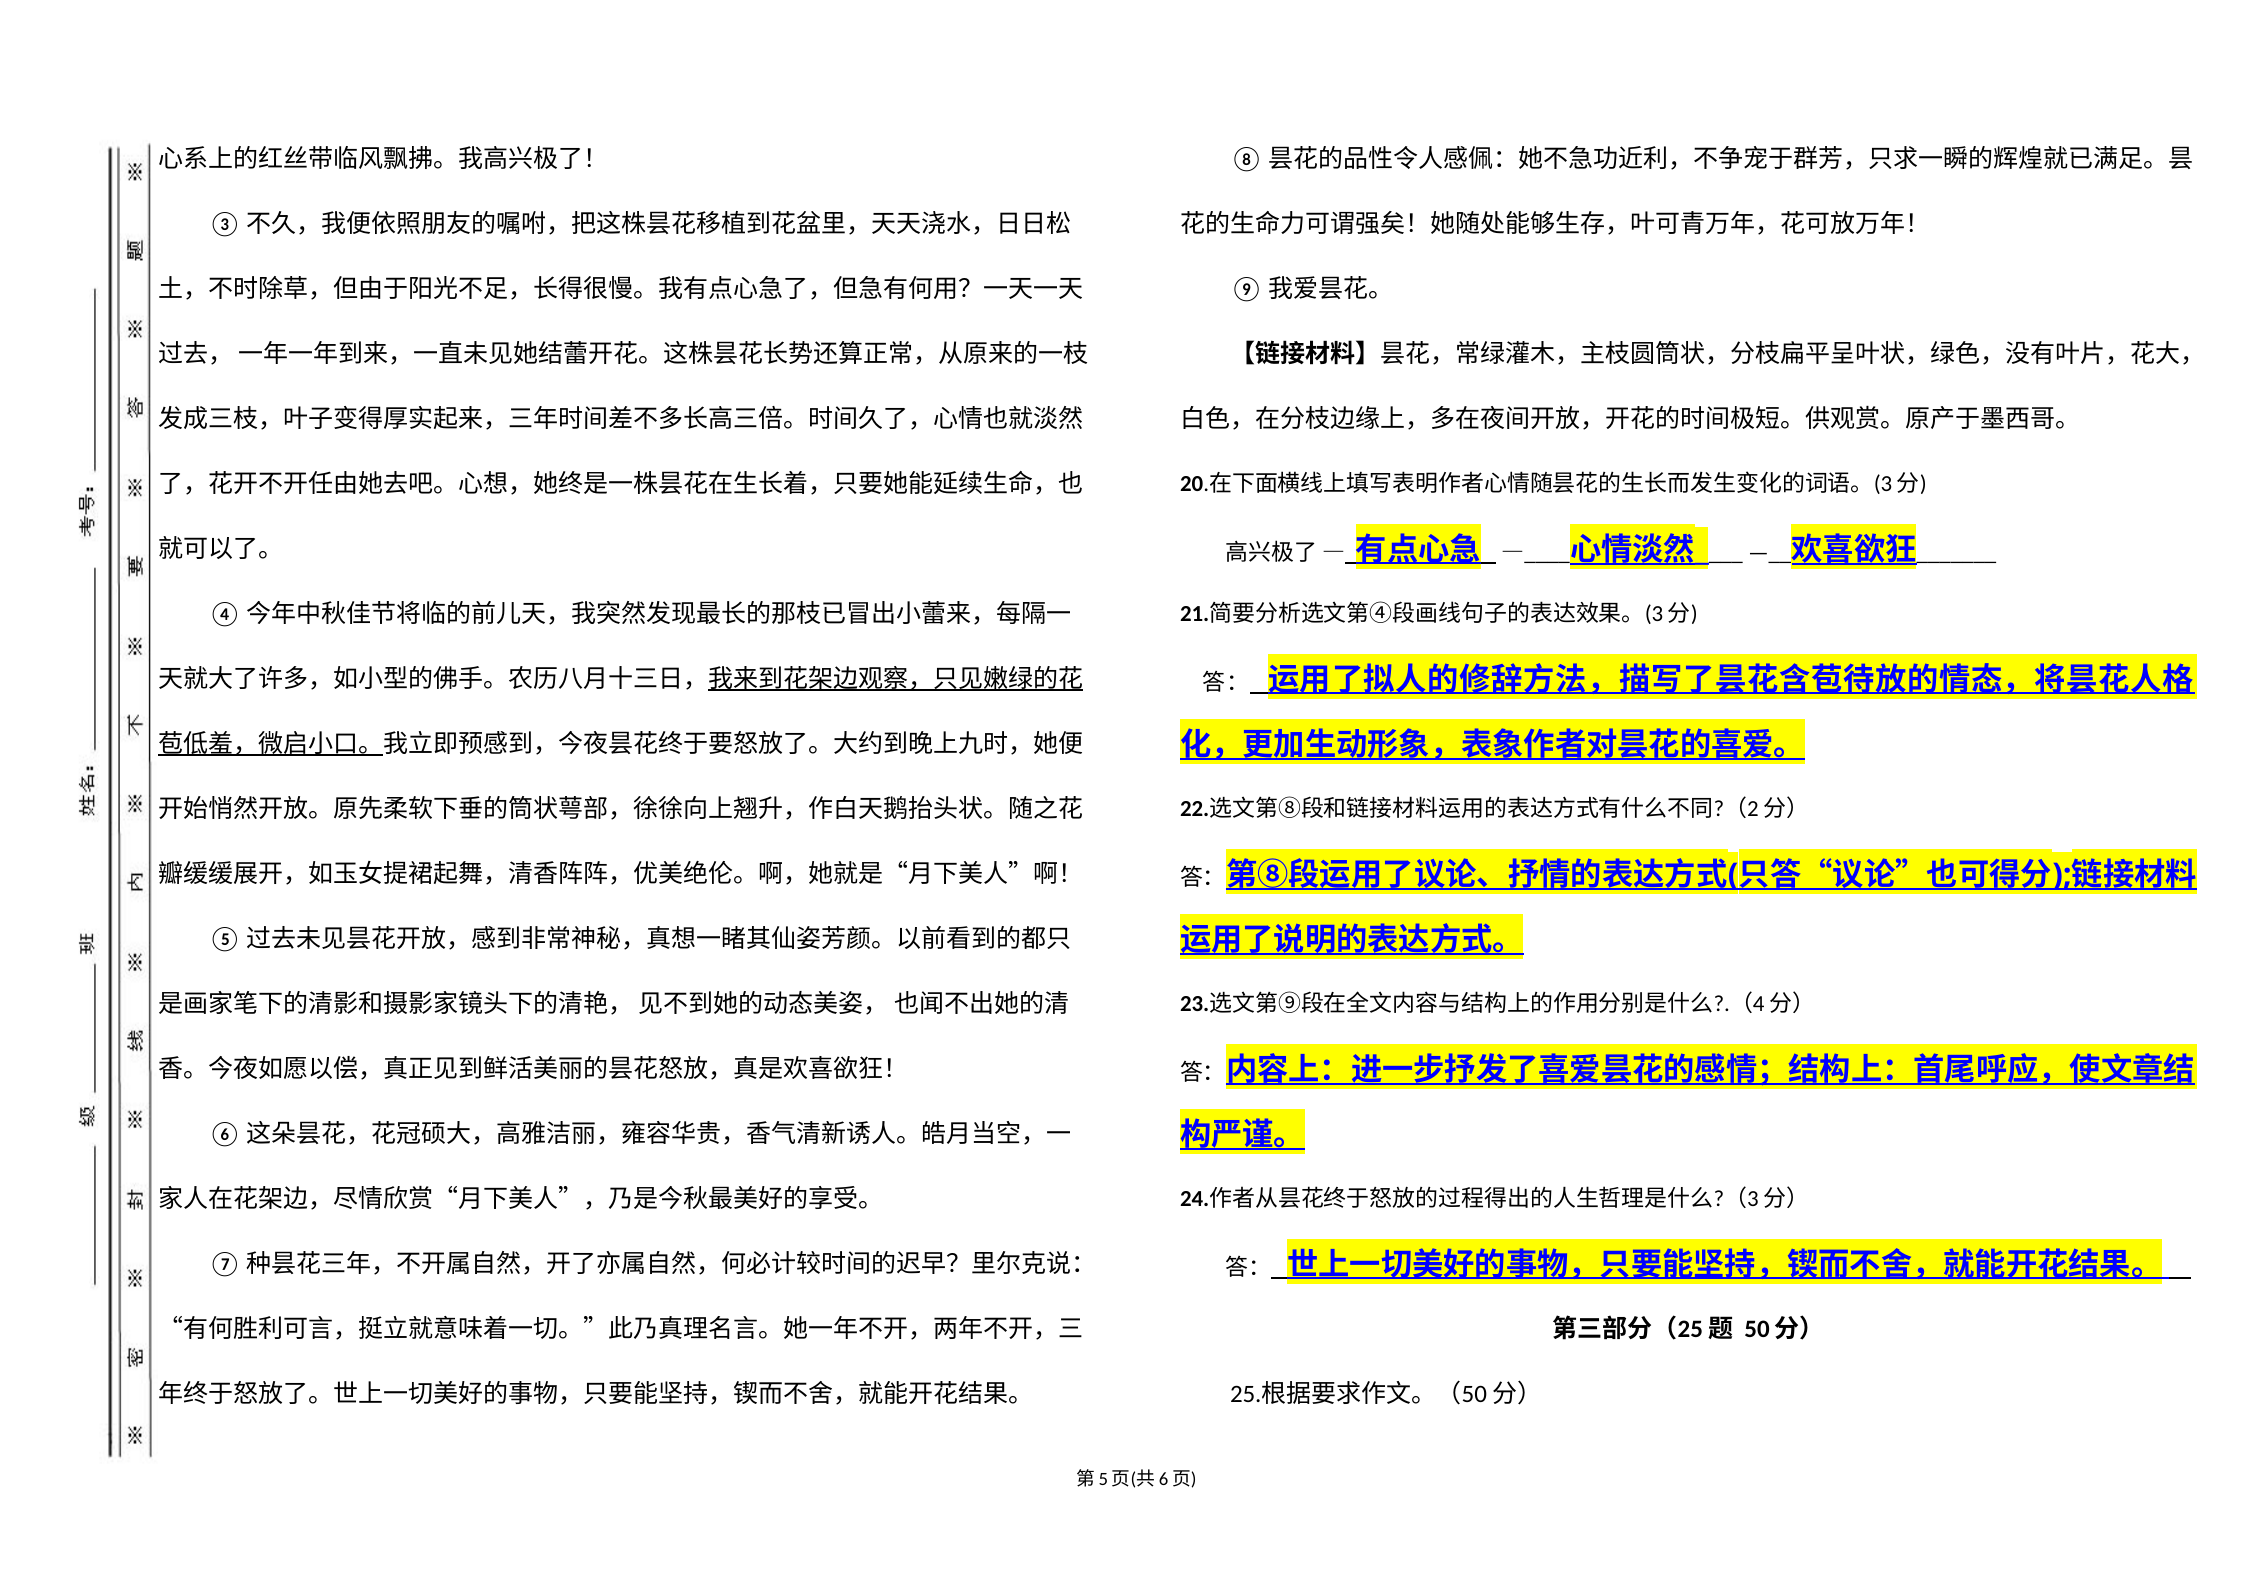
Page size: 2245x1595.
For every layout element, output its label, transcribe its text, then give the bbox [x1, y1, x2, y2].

text 25.根据要求作文。（50分） [1180, 1359, 2197, 1424]
picture [69, 127, 158, 1479]
text 【链接材料】昙花，常绿灌木，主枝圆筒状，分枝扁平呈叶状，绿色，没有叶片，花大，白色，在分枝边缘上，多在夜间开放，开花的时间极短。供观赏。原产于墨西哥。 [1180, 319, 2197, 449]
text 高兴极了 — 有点心急 —____心情淡然____ —__欢喜欲狂_______ [1180, 514, 2197, 579]
text 答：第⑧段运用了议论、抒情的表达方式(只答“议论”也可得分);链接材料运用了说明的表达方式。 [1180, 839, 2197, 969]
text ⑦种昙花三年，不开属自然，开了亦属自然，何必计较时间的迟早？里尔克说：“有何胜利可言，挺立就意味着一切。”此乃真理名言。她一年不开，两年不开，三年终于怒放了。世上一切美好的事物，只要能坚持，锲而不舍，就能开花结果。 [75, 1229, 1092, 1424]
text ⑧昙花的品性令人感佩：她不急功近利，不争宠于群芳，只求一瞬的辉煌就已满足。昙花的生命力可谓强矣！她随处能够生存，叶可青万年，花可放万年！ [1180, 124, 2197, 254]
text ③不久，我便依照朋友的嘱咐，把这株昙花移植到花盆里，天天浇水，日日松土，不时除草，但由于阳光不足，长得很慢。我有点心急了，但急有何用？一天一天过去， 一年一年到来，一直未见她结蕾开花。这株昙花长势还算正常，从原来的一枝发成三枝，叶子变得厚实起来，三年时间差不多长高三倍。时间久了，心情也就淡然了，花开不开任由她去吧。心想，她终是一株昙花在生长着，只要她能延续生命，也就可以了。 [75, 189, 1092, 579]
text ④今年中秋佳节将临的前儿天，我突然发现最长的那枝已冒出小蕾来，每隔一天就大了许多，如小型的佛手。农历八月十三日，我来到花架边观察，只见嫩绿的花苞低羞，微启小口。我立即预感到，今夜昙花终于要怒放了。大约到晚上九时，她便开始悄然开放。原先柔软下垂的筒状萼部，徐徐向上翘升，作白天鹅抬头状。随之花瓣缓缓展开，如玉女提裙起舞，清香阵阵，优美绝伦。啊，她就是“月下美人”啊！ [75, 579, 1092, 904]
text ⑨我爱昙花。 [1180, 254, 2197, 319]
text ⑥这朵昙花，花冠硕大，高雅洁丽，雍容华贵，香气清新诱人。皓月当空，一家人在花架边，尽情欣赏“月下美人”，乃是今秋最美好的享受。 [75, 1099, 1092, 1229]
text ⑤过去未见昙花开放，感到非常神秘，真想一睹其仙姿芳颜。以前看到的都只是画家笔下的清影和摄影家镜头下的清艳， 见不到她的动态美姿， 也闻不出她的清香。今夜如愿以偿，真正见到鲜活美丽的昙花怒放，真是欢喜欲狂！ [75, 904, 1092, 1099]
text 22.选文第⑧段和链接材料运用的表达方式有什么不同?（2分） [1180, 774, 2197, 839]
text 24.作者从昙花终于怒放的过程得出的人生哲理是什么?（3分） [1180, 1164, 2197, 1229]
text 20.在下面横线上填写表明作者心情随昙花的生长而发生变化的词语。(3分) [1180, 449, 2197, 514]
text 答： 运用了拟人的修辞方法，描写了昙花含苞待放的情态，将昙花人格化，更加生动形象，表象作者对昙花的喜爱。 [1180, 644, 2197, 774]
text 第三部分（25题 50分） [1180, 1294, 2197, 1359]
text 答： 世上一切美好的事物，只要能坚持，锲而不舍，就能开花结果。 [1180, 1229, 2197, 1294]
text 答：内容上：进一步抒发了喜爱昙花的感情；结构上：首尾呼应，使文章结构严谨。 [1180, 1034, 2197, 1164]
text 21.简要分析选文第④段画线句子的表达效果。(3分) [1180, 579, 2197, 644]
text ②三年前的春天，朋友亲自给我送来一株昙花苗。 种在白瓷壶里，枝叶铁青如剑，精心系上的红丝带临风飘拂。我高兴极了！ [75, 124, 1092, 189]
text 23.选文第⑨段在全文内容与结构上的作用分别是什么?.（4分） [1180, 969, 2197, 1034]
